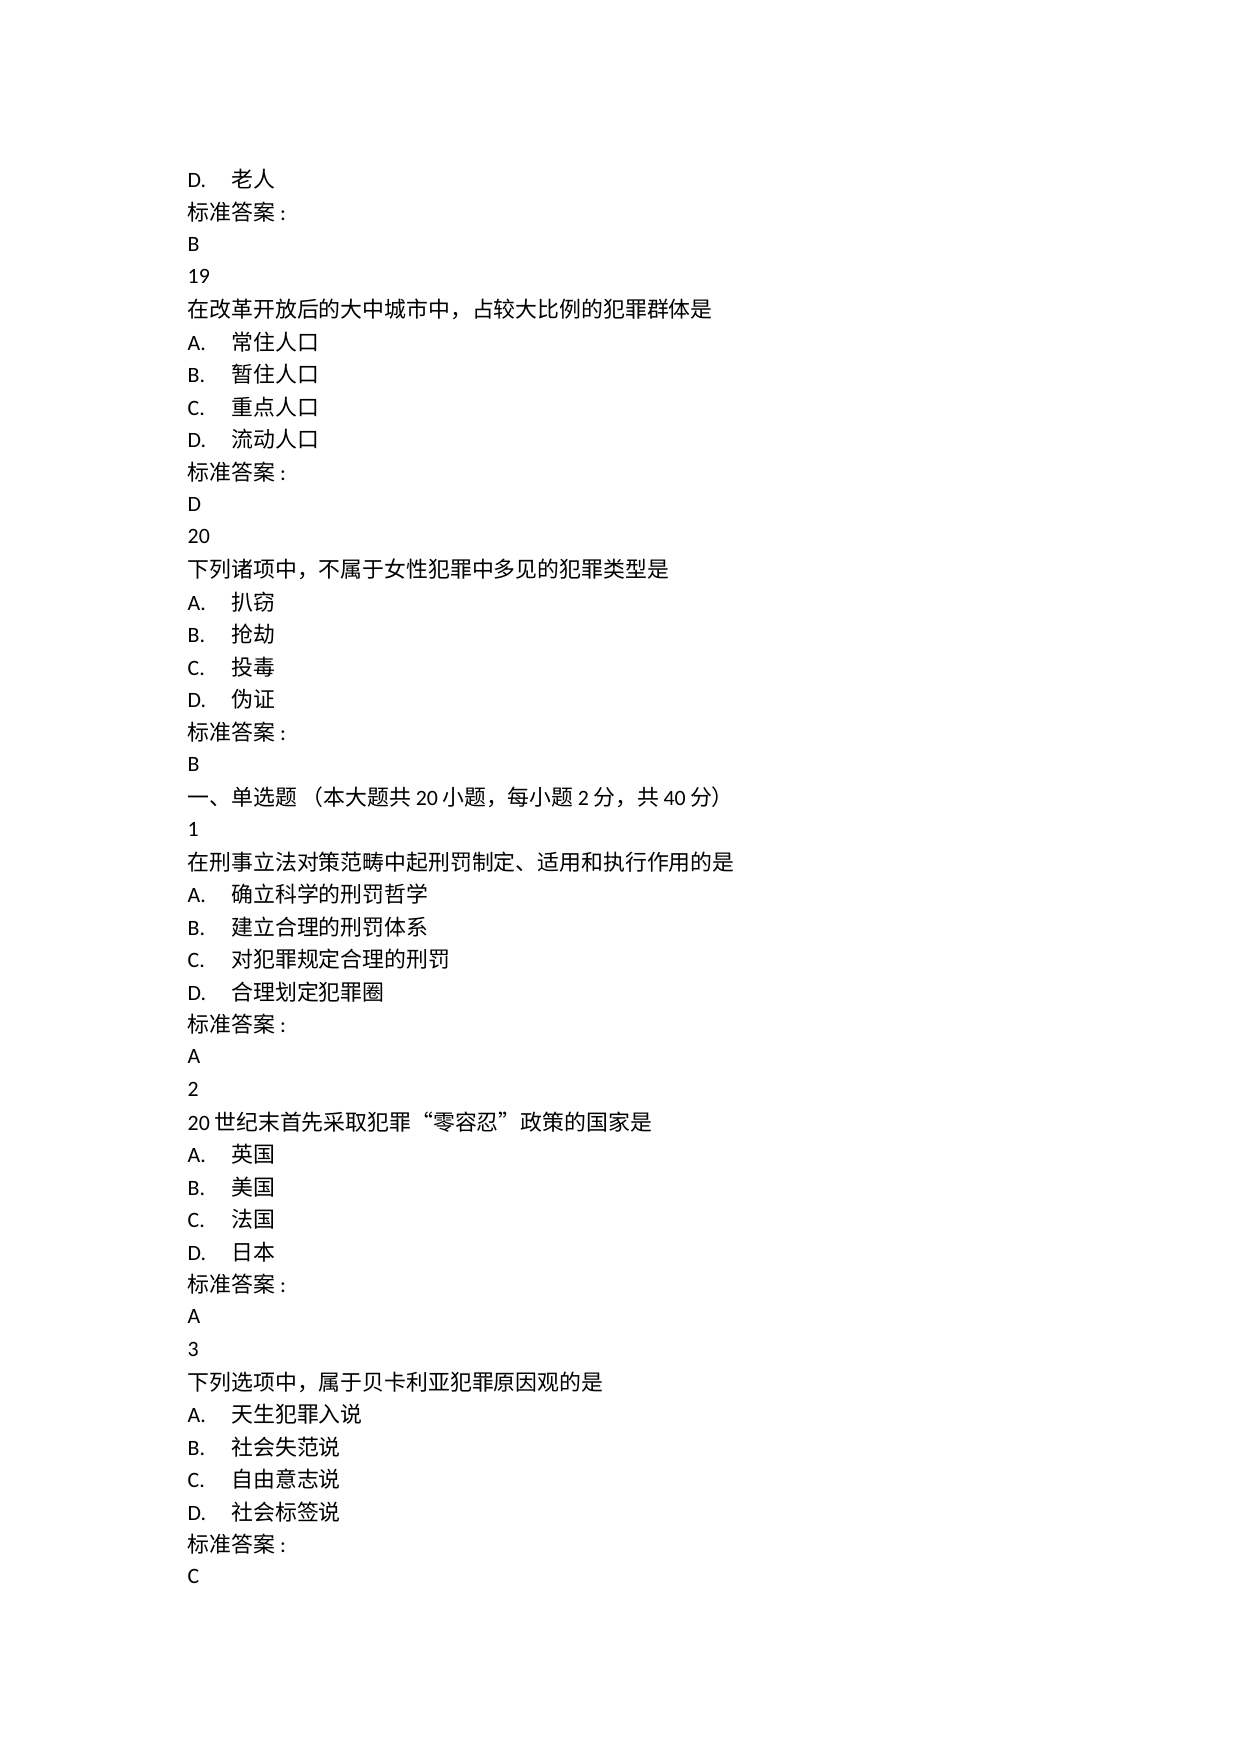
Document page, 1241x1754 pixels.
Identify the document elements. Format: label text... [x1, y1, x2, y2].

text A [187, 1039, 1053, 1072]
text C. 投毒 [187, 649, 1053, 682]
text 标准答案 : [187, 194, 1053, 227]
text D. 合理划定犯罪圈 [187, 974, 1053, 1007]
text D. 伪证 [187, 682, 1053, 714]
text 标准答案 : [187, 714, 1053, 747]
text D [187, 487, 1053, 519]
text C. 对犯罪规定合理的刑罚 [187, 942, 1053, 974]
text A. 确立科学的刑罚哲学 [187, 877, 1053, 909]
text B. 美国 [187, 1169, 1053, 1202]
text 1 [187, 812, 1053, 844]
text A [187, 1299, 1053, 1332]
text 标准答案 : [187, 454, 1053, 487]
text A. 天生犯罪入说 [187, 1397, 1053, 1429]
text C [187, 1559, 1053, 1592]
text 标准答案 : [187, 1267, 1053, 1299]
text 19 [187, 259, 1053, 292]
text D. 社会标签说 [187, 1494, 1053, 1527]
text A. 扒窃 [187, 584, 1053, 617]
text 下列选项中，属于贝卡利亚犯罪原因观的是 [187, 1364, 1053, 1397]
text 在刑事立法对策范畴中起刑罚制定、适用和执行作用的是 [187, 844, 1053, 877]
text B [187, 747, 1053, 779]
text 20 [187, 519, 1053, 552]
text 2 [187, 1072, 1053, 1104]
text B. 社会失范说 [187, 1429, 1053, 1462]
text A. 常住人口 [187, 324, 1053, 357]
text D. 老人 [187, 162, 1053, 194]
text 在改革开放后的大中城市中，占较大比例的犯罪群体是 [187, 292, 1053, 324]
text C. 法国 [187, 1202, 1053, 1234]
text 下列诸项中，不属于女性犯罪中多见的犯罪类型是 [187, 552, 1053, 584]
text A. 英国 [187, 1137, 1053, 1169]
text 标准答案 : [187, 1527, 1053, 1559]
text B. 暂住人口 [187, 357, 1053, 389]
text B. 建立合理的刑罚体系 [187, 909, 1053, 942]
text C. 自由意志说 [187, 1462, 1053, 1494]
text B. 抢劫 [187, 617, 1053, 649]
text 3 [187, 1332, 1053, 1364]
text D. 流动人口 [187, 422, 1053, 454]
text D. 日本 [187, 1234, 1053, 1267]
text 一、单选题 （本大题共20小题，每小题2分，共40分） [187, 779, 1053, 812]
text 20世纪末首先采取犯罪“零容忍”政策的国家是 [187, 1104, 1053, 1137]
text C. 重点人口 [187, 389, 1053, 422]
text 标准答案 : [187, 1007, 1053, 1039]
text B [187, 227, 1053, 259]
